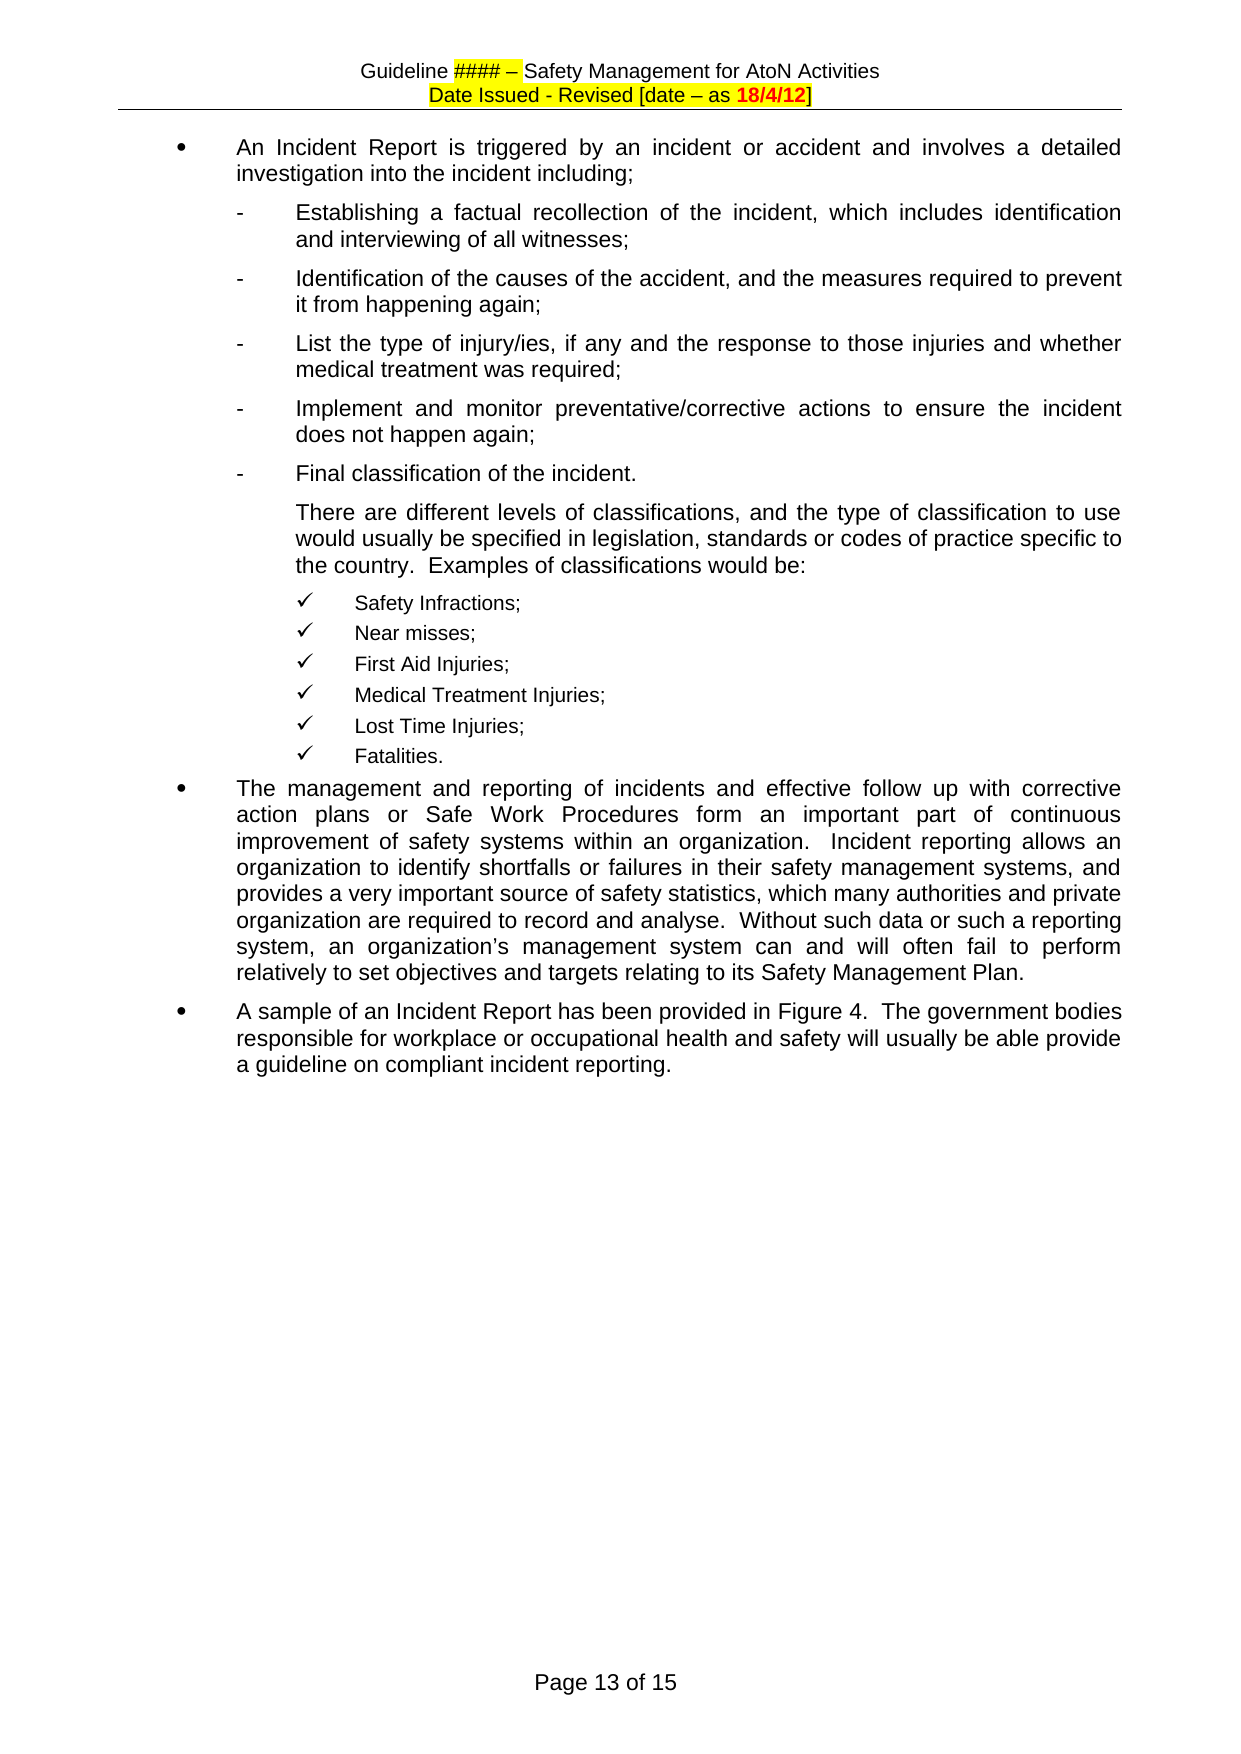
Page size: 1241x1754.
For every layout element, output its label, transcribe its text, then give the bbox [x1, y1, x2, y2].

list Final classification of the incident. [236, 460, 1122, 486]
list Fatalities. [295, 744, 1122, 769]
list Establishing a factual recollection of the incident, which includes identification and interviewing of all witnesses; [236, 199, 1122, 252]
list An Incident Report is triggered by an incident or accident and involves a detailed investigation into the incident including; [177, 134, 1122, 187]
list Lost Time Injuries; [295, 713, 1122, 738]
list Identification of the causes of the accident, and the measures required to prevent it from happening again; [236, 264, 1122, 317]
list Medical Treatment Injuries; [295, 683, 1122, 707]
list Implement and monitor preventative/corrective actions to ensure the incident does not happen again; [236, 395, 1122, 448]
list Near misses; [295, 621, 1122, 646]
list First Aid Injuries; [295, 652, 1122, 676]
list Safety Infractions; [295, 591, 1122, 615]
list The management and reporting of incidents and effective follow up with corrective action plans or Safe Work Procedures form an important part of continuous improvement of safety systems within an organization. Incident reporting allows an organization to identify shortfalls or failures in their safety management systems, and provides a very important source of safety statistics, which many authorities and private organization are required to record and analyse. Without such data or such a reporting system, an organization’s management system can and will often fail to perform relatively to set objectives and targets relating to its Safety Management Plan. [177, 775, 1122, 986]
list List the type of injury/ies, if any and the response to those injuries and whether medical treatment was required; [236, 330, 1122, 382]
text There are different levels of classifications, and the type of classification to use would usually be specified in legislation, standards or codes of practice specific to the country. Examples of classifications would be: [295, 499, 1122, 578]
list A sample of an Incident Report has been provided in Figure 3. The government bodies responsible for workplace or occupational health and safety will usually be able provide a guideline on compliant incident reporting. [177, 998, 1122, 1077]
